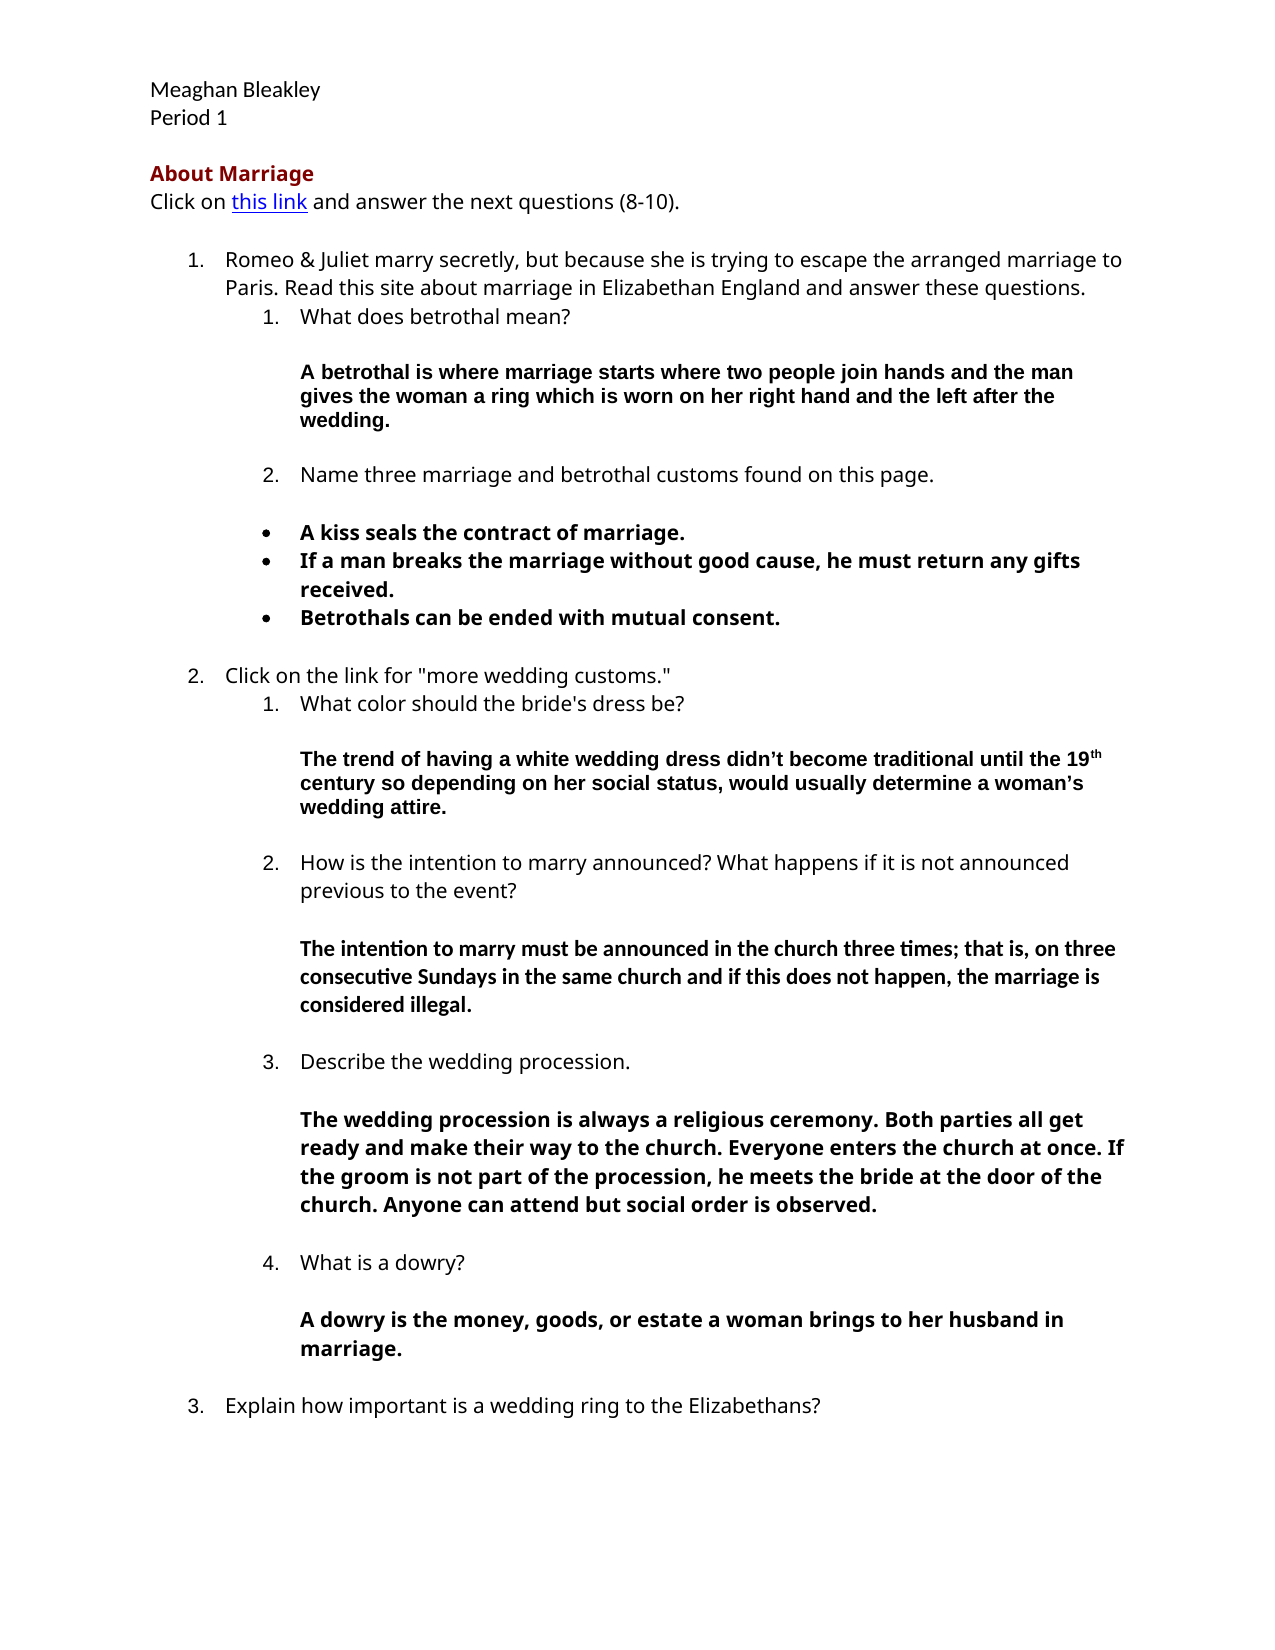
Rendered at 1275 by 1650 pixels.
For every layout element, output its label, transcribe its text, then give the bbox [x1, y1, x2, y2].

list A kiss seals the contract of marriage. [262, 518, 1125, 547]
text The wedding procession is always a religious ceremony. Both parties all get ready and make their way to the church. Everyone enters the church at once. If the groom is not part of the procession, he meets the bride at the door of the church. Anyone can attend but social order is observed. [300, 1105, 1125, 1219]
text A dowry is the money, goods, or estate a woman brings to her husband in marriage. [300, 1306, 1125, 1362]
text The intention to marry must be announced in the church three times; that is, on three consecutive Sundays in the same church and if this does not happen, the marriage is considered illegal. [300, 934, 1125, 1018]
list What is a dowry? [262, 1248, 1125, 1276]
list Explain how important is a wedding ring to the Elizabethans? [187, 1392, 1125, 1420]
text A betrothal is where marriage starts where two people join hands and the man gives the woman a ring which is worn on her right hand and the left after the wedding. [300, 359, 1125, 431]
list What color should the bride's dress be? [262, 689, 1125, 718]
list Click on the link for "more wedding customs." [187, 661, 1125, 689]
list Betrothals can be ended with mutual consent. [262, 603, 1125, 632]
list How is the intention to marry announced? What happens if it is not announced previous to the event? [262, 848, 1125, 905]
list Describe the wedding procession. [262, 1047, 1125, 1076]
list What does betrothal mean? [262, 302, 1125, 330]
list Name three marriage and betrothal customs found on this page. [262, 461, 1125, 489]
list If a man breaks the marriage without good cause, he must return any gifts received. [262, 547, 1125, 603]
list Romeo & Juliet marry secretly, but because she is trying to escape the arranged marriage to Paris. Read this site about marriage in Elizabethan England and answer these questions. [187, 245, 1125, 302]
text The trend of having a white wedding dress didn’t become traditional until the 19th century so depending on her social status, would usually determine a woman’s wedding attire. [300, 747, 1125, 819]
text About Marriage Click on this link and answer the next questions (8-10). [150, 159, 1125, 216]
